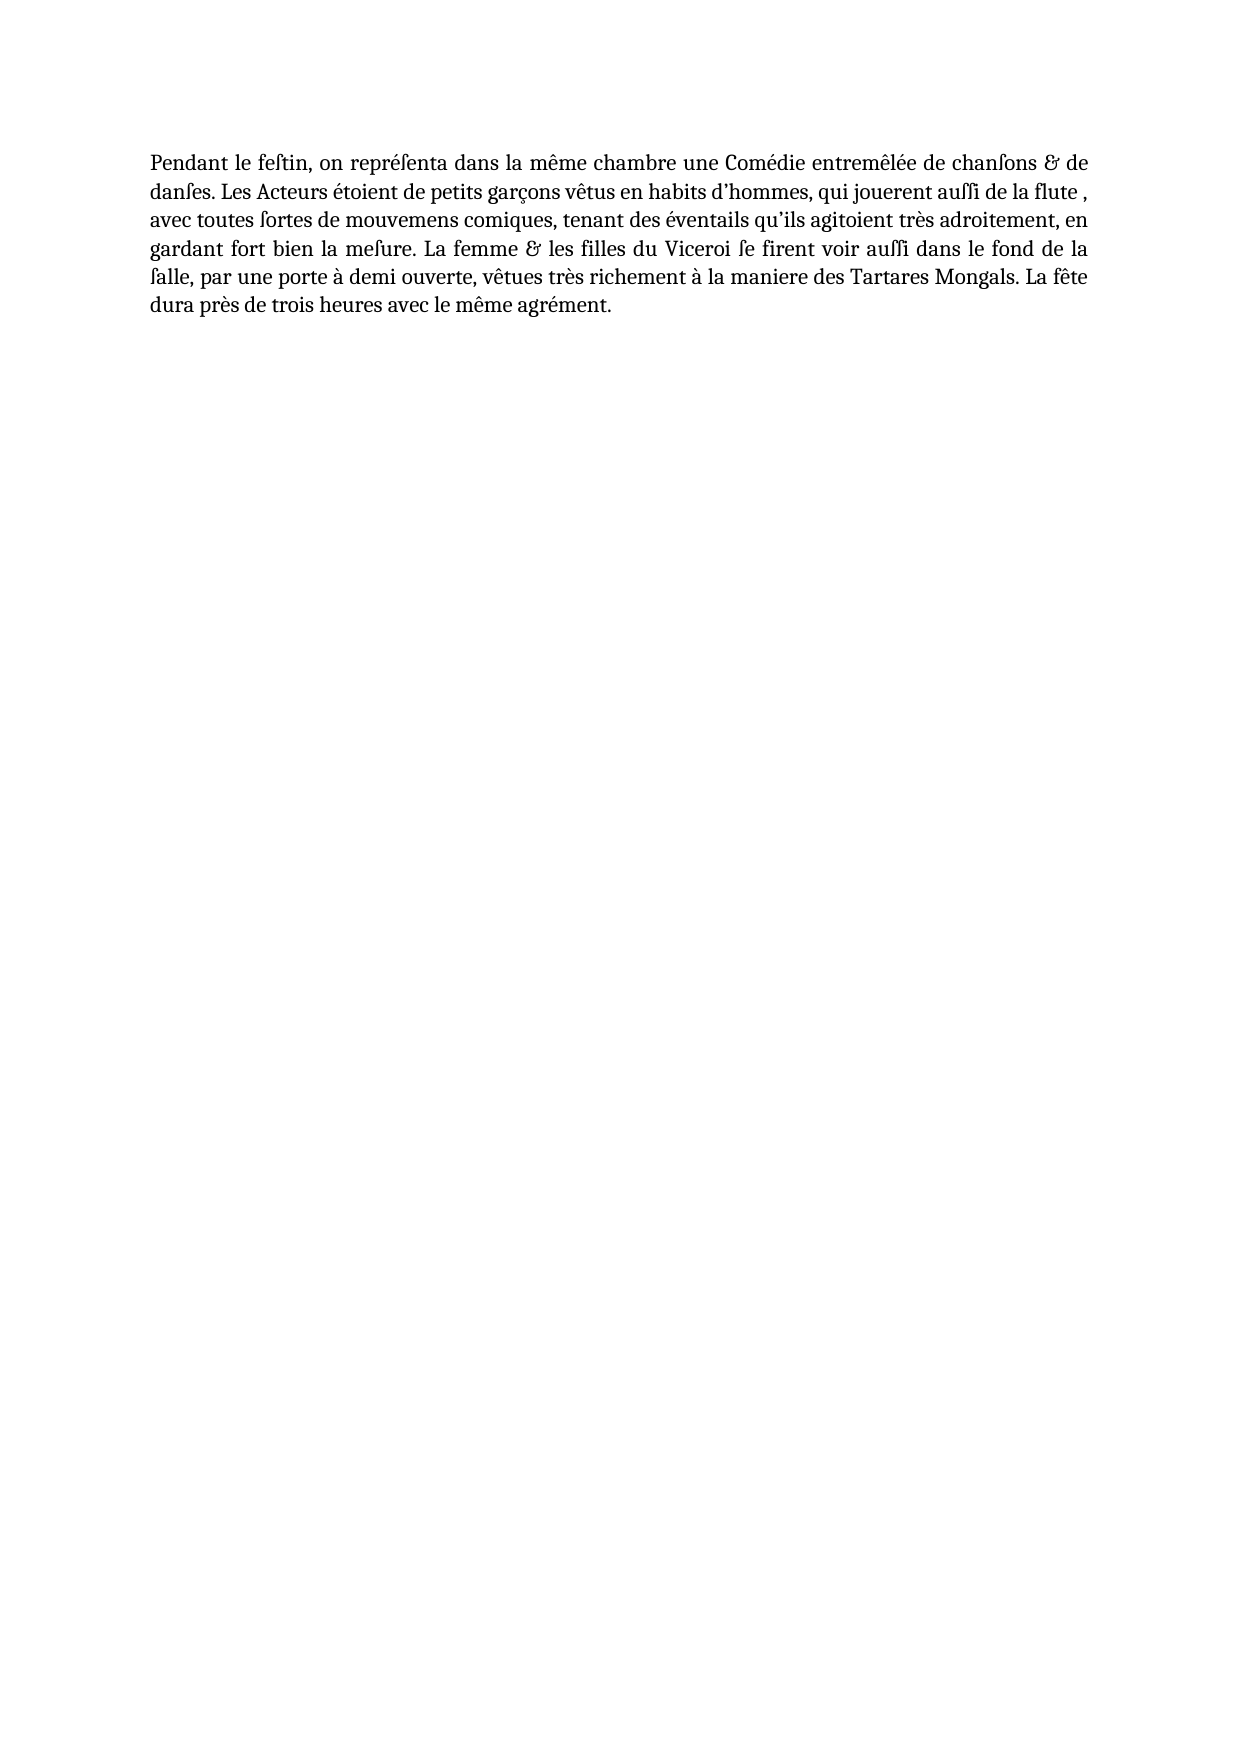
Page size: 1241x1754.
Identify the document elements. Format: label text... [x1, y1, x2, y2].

text Pendant le feſtin, on repréſenta dans la même chambre une Comédie entremêlée de chanſons & de danſes. Les Acteurs étoient de petits garçons vêtus en habits d’hommes, qui jouerent auſſi de la flute , avec toutes ſortes de mouvemens comiques, tenant des éventails qu’ils agitoient très adroitement, en gardant fort bien la meſure. La femme & les filles du Viceroi ſe firent voir auſſi dans le fond de la ſalle, par une porte à demi ouverte, vêtues très richement à la maniere des Tartares Mongals. La fête dura près de trois heures avec le même agrément. [150, 150, 1090, 318]
